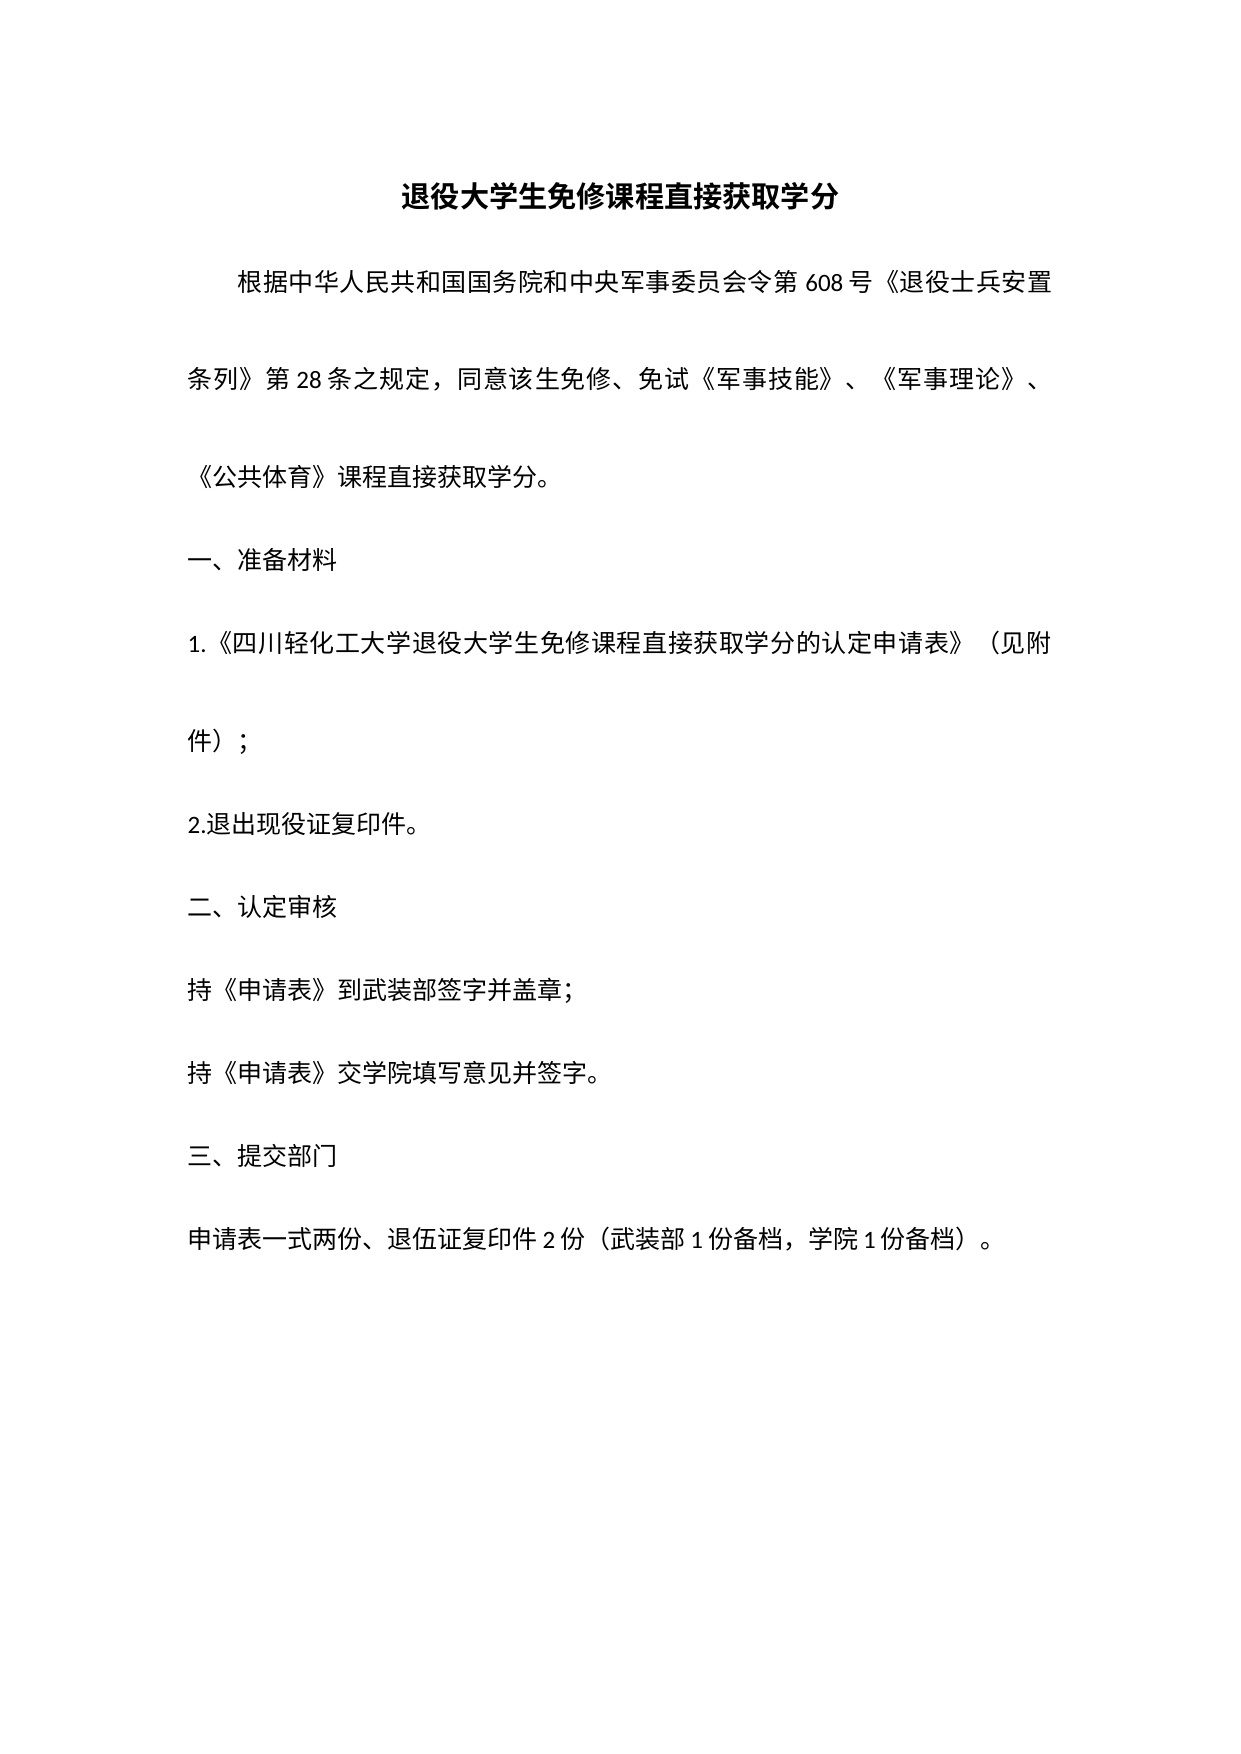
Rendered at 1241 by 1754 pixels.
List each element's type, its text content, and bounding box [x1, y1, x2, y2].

list 根据中华人民共和国国务院和中央军事委员会令第608号《退役士兵安置条列》第28条之规定，同意该生免修、免试《军事技能》、《军事理论》、《公共体育》课程直接获取学分。 [187, 248, 1053, 508]
list 2.退出现役证复印件。 [187, 790, 1053, 855]
list 一、准备材料 [187, 526, 1053, 591]
list 三、提交部门 [187, 1122, 1053, 1187]
list 退役大学生免修课程直接获取学分 [187, 162, 1053, 227]
list 持《申请表》到武装部签字并盖章； [187, 956, 1053, 1021]
list 申请表一式两份、退伍证复印件2份（武装部1份备档，学院1份备档）。 [187, 1206, 1053, 1271]
list 1.《四川轻化工大学退役大学生免修课程直接获取学分的认定申请表》（见附件）； [187, 609, 1053, 772]
list 持《申请表》交学院填写意见并签字。 [187, 1039, 1053, 1104]
list 二、认定审核 [187, 873, 1053, 938]
